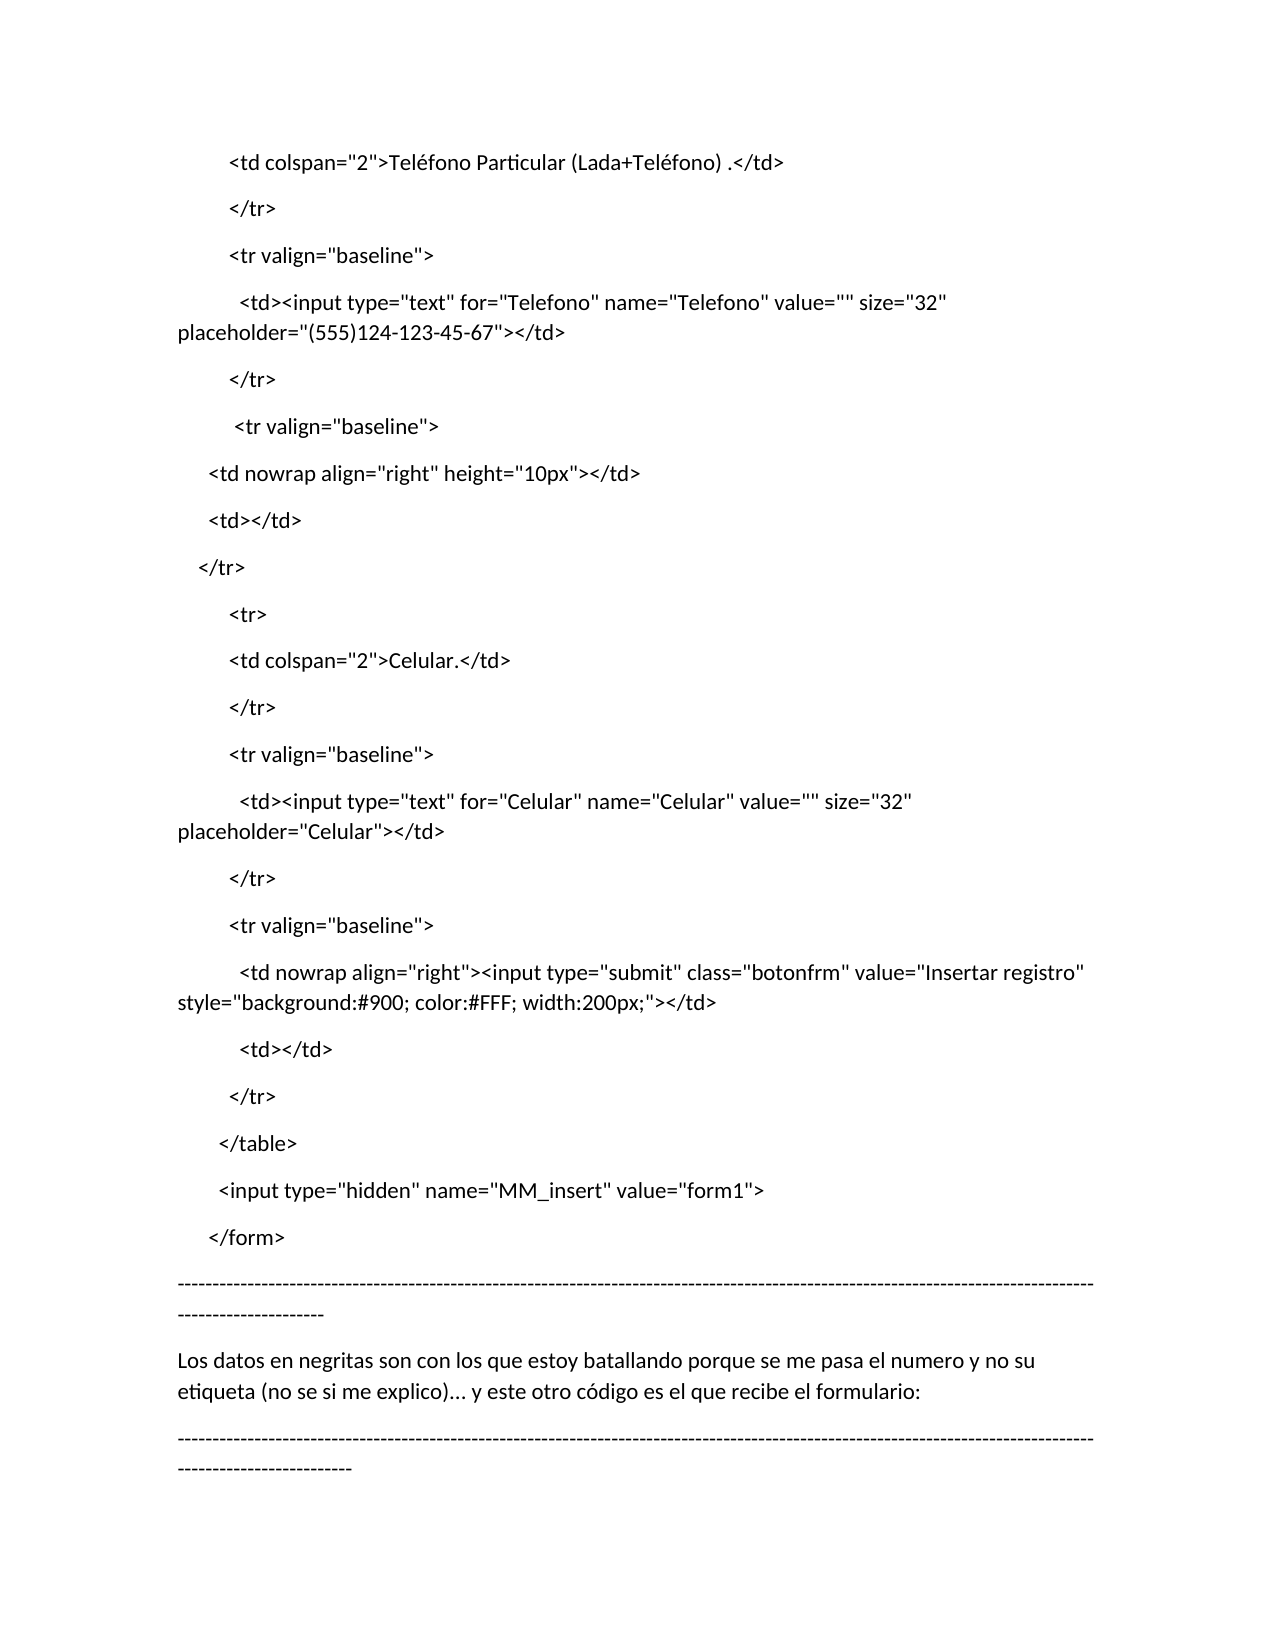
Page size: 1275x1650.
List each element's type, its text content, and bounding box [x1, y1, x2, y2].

text </table> [177, 1129, 1098, 1157]
text <td></td> [177, 506, 1098, 534]
text <td colspan="2">Celular.</td> [177, 647, 1098, 674]
text <td nowrap align="right"><input type="submit" class="botonfrm" value="Insertar registro" style="background:#900; color:#FFF; width:200px;"></td> [177, 958, 1098, 1016]
text <td nowrap align="right" height="10px"></td> [177, 459, 1098, 487]
text </tr> [177, 864, 1098, 892]
text -------------------------------------------------------------------------------------------------------------------------------------------------------- [177, 1269, 1098, 1328]
text </tr> [177, 553, 1098, 581]
text <tr> [177, 600, 1098, 628]
text </form> [177, 1223, 1098, 1251]
text <tr valign="baseline"> [177, 412, 1098, 440]
text Los datos en negritas son con los que estoy batallando porque se me pasa el numero y no su etiqueta (no se si me explico)... y este otro código es el que recibe el formulario: [177, 1347, 1098, 1405]
text <tr valign="baseline"> [177, 911, 1098, 939]
text <td></td> [177, 1035, 1098, 1063]
text <td colspan="2">Teléfono Particular (Lada+Teléfono) .</td> [177, 148, 1098, 176]
text <td><input type="text" for="Telefono" name="Telefono" value="" size="32" placeholder="(555)124-123-45-67"></td> [177, 288, 1098, 346]
text <tr valign="baseline"> [177, 740, 1098, 768]
text <input type="hidden" name="MM_insert" value="form1"> [177, 1176, 1098, 1204]
text </tr> [177, 365, 1098, 393]
text </tr> [177, 1082, 1098, 1110]
text </tr> [177, 693, 1098, 721]
text ------------------------------------------------------------------------------------------------------------------------------------------------------------ [177, 1424, 1098, 1482]
text <tr valign="baseline"> [177, 241, 1098, 269]
text <td><input type="text" for="Celular" name="Celular" value="" size="32" placeholder="Celular"></td> [177, 787, 1098, 845]
text </tr> [177, 194, 1098, 222]
